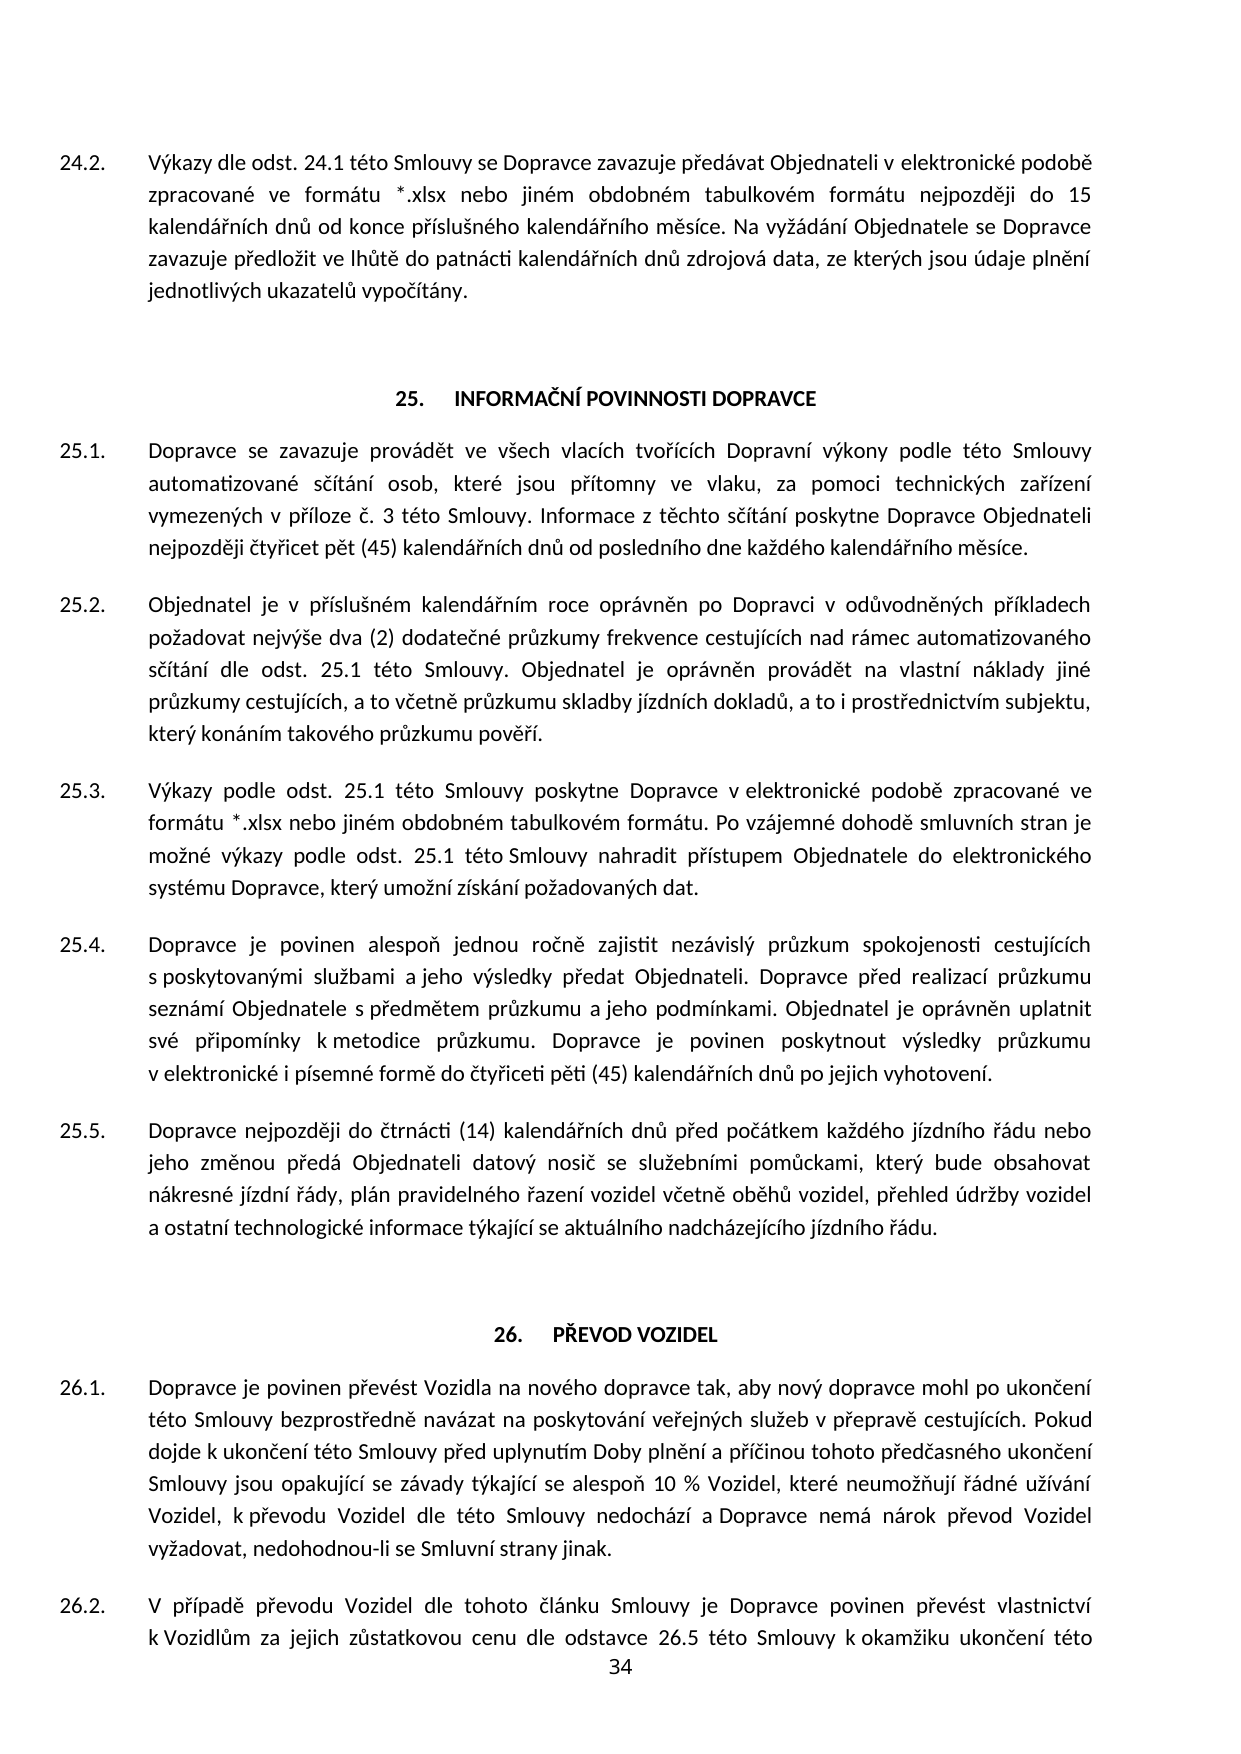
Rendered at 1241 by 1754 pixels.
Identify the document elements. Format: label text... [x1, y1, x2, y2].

text Dopravce je povinen převést Vozidla na nového dopravce tak, aby nový dopravce mohl po ukončení této Smlouvy bezprostředně navázat na poskytování veřejných služeb v přepravě cestujících. Pokud dojde k ukončení této Smlouvy před uplynutím Doby plnění a příčinou tohoto předčasného ukončení Smlouvy jsou opakující se závady týkající se alespoň 10 % Vozidel, které neumožňují řádné užívání Vozidel, k převodu Vozidel dle této Smlouvy nedochází a Dopravce nemá nárok převod Vozidel vyžadovat, nedohodnou-li se Smluvní strany jinak. [59, 1373, 1093, 1562]
text INFORMAČNÍ POVINNOSTI DOPRAVCE [148, 384, 1093, 412]
text Výkazy dle odst. 24.1 této Smlouvy se Dopravce zavazuje předávat Objednateli v elektronické podobě zpracované ve formátu *.xlsx nebo jiném obdobném tabulkovém formátu nejpozději do 15 kalendářních dnů od konce příslušného kalendářního měsíce. Na vyžádání Objednatele se Dopravce zavazuje předložit ve lhůtě do patnácti kalendářních dnů zdrojová data, ze kterých jsou údaje plnění jednotlivých ukazatelů vypočítány. [59, 148, 1093, 304]
text Výkazy podle odst. 25.1 této Smlouvy poskytne Dopravce v elektronické podobě zpracované ve formátu *.xlsx nebo jiném obdobném tabulkovém formátu. Po vzájemné dohodě smluvních stran je možné výkazy podle odst. 25.1 této Smlouvy nahradit přístupem Objednatele do elektronického systému Dopravce, který umožní získání požadovaných dat. [59, 776, 1093, 901]
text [59, 1591, 1093, 1651]
text Dopravce nejpozději do čtrnácti (14) kalendářních dnů před počátkem každého jízdního řádu nebo jeho změnou předá Objednateli datový nosič se služebními pomůckami, který bude obsahovat nákresné jízdní řády, plán pravidelného řazení vozidel včetně oběhů vozidel, přehled údržby vozidel a ostatní technologické informace týkající se aktuálního nadcházejícího jízdního řádu. [59, 1116, 1093, 1241]
text Dopravce je povinen alespoň jednou ročně zajistit nezávislý průzkum spokojenosti cestujících s poskytovanými službami a jeho výsledky předat Objednateli. Dopravce před realizací průzkumu seznámí Objednatele s předmětem průzkumu a jeho podmínkami. Objednatel je oprávněn uplatnit své připomínky k metodice průzkumu. Dopravce je povinen poskytnout výsledky průzkumu v elektronické i písemné formě do čtyřiceti pěti (45) kalendářních dnů po jejich vyhotovení. [59, 930, 1093, 1087]
text PŘEVOD VOZIDEL [148, 1320, 1093, 1348]
text Dopravce se zavazuje provádět ve všech vlacích tvořících Dopravní výkony podle této Smlouvy automatizované sčítání osob, které jsou přítomny ve vlaku, za pomoci technických zařízení vymezených v příloze č. 3 této Smlouvy. Informace z těchto sčítání poskytne Dopravce Objednateli nejpozději čtyřicet pět (45) kalendářních dnů od posledního dne každého kalendářního měsíce. [59, 437, 1093, 561]
text Objednatel je v příslušném kalendářním roce oprávněn po Dopravci v odůvodněných příkladech požadovat nejvýše dva (2) dodatečné průzkumy frekvence cestujících nad rámec automatizovaného sčítání dle odst. 25.1 této Smlouvy. Objednatel je oprávněn provádět na vlastní náklady jiné průzkumy cestujících, a to včetně průzkumu skladby jízdních dokladů, a to i prostřednictvím subjektu, který konáním takového průzkumu pověří. [59, 590, 1093, 747]
